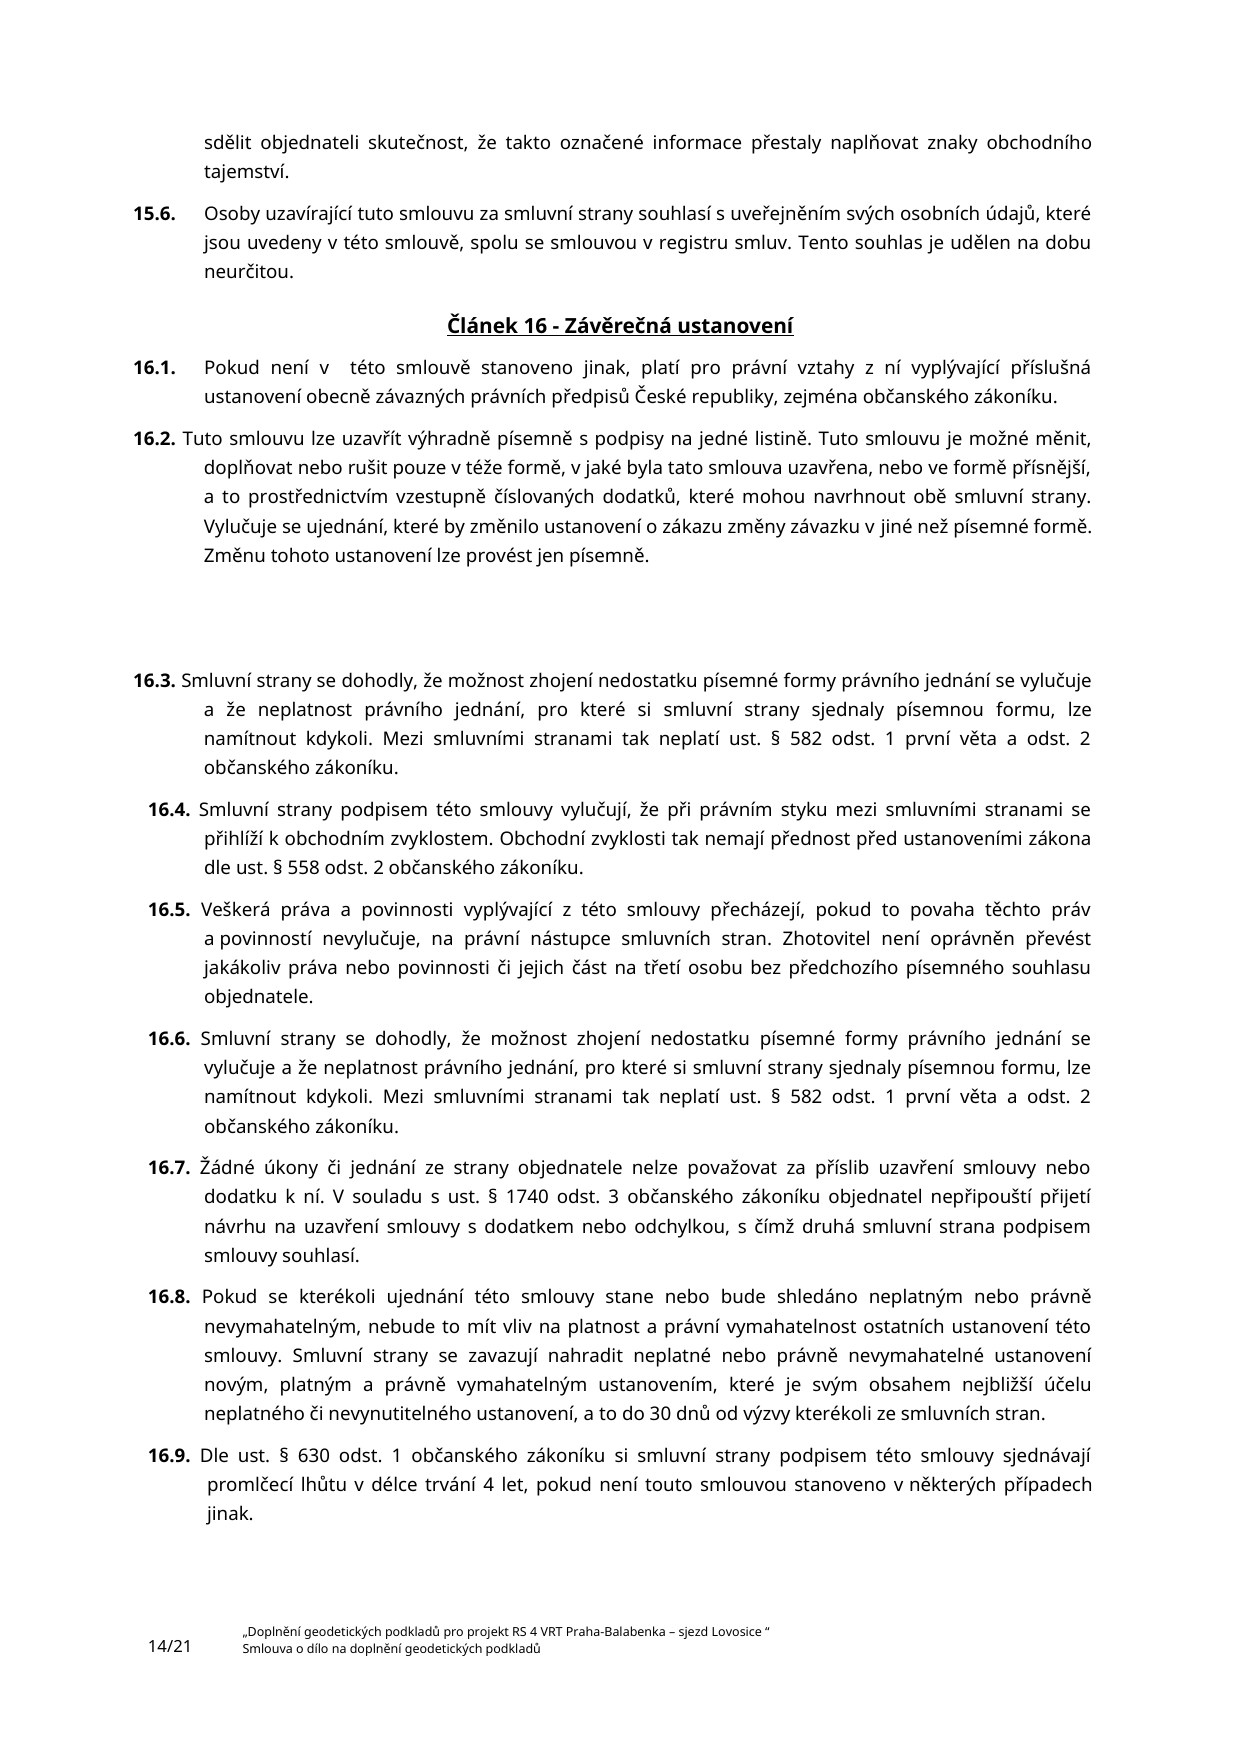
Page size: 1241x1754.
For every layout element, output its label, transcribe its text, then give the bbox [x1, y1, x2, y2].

text 16.8. Pokud se kterékoli ujednání této smlouvy stane nebo bude shledáno neplatným nebo právně nevymahatelným, nebude to mít vliv na platnost a právní vymahatelnost ostatních ustanovení této smlouvy. Smluvní strany se zavazují nahradit neplatné nebo právně nevymahatelné ustanovení novým, platným a právně vymahatelným ustanovením, které je svým obsahem nejbližší účelu neplatného či nevynutitelného ustanovení, a to do 30 dnů od výzvy kterékoli ze smluvních stran. [148, 1281, 1092, 1426]
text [133, 126, 1092, 185]
subtitle Článek 16 - Závěrečná ustanovení [148, 310, 1092, 339]
text 16.2. Tuto smlouvu lze uzavřít výhradně písemně s podpisy na jedné listině. Tuto smlouvu je možné měnit, doplňovat nebo rušit pouze v téže formě, v jaké byla tato smlouva uzavřena, nebo ve formě přísnější, a to prostřednictvím vzestupně číslovaných dodatků, které mohou navrhnout obě smluvní strany. Vylučuje se ujednání, které by změnilo ustanovení o zákazu změny závazku v jiné než písemné formě. Změnu tohoto ustanovení lze provést jen písemně. [133, 422, 1092, 568]
text 16.1. Pokud není v této smlouvě stanoveno jinak, platí pro právní vztahy z ní vyplývající příslušná ustanovení obecně závazných právních předpisů České republiky, zejména občanského zákoníku. [133, 351, 1092, 410]
text 16.4. Smluvní strany podpisem této smlouvy vylučují, že při právním styku mezi smluvními stranami se přihlíží k obchodním zvyklostem. Obchodní zvyklosti tak nemají přednost před ustanoveními zákona dle ust. § 558 odst. 2 občanského zákoníku. [148, 793, 1092, 881]
text 16.7. Žádné úkony či jednání ze strany objednatele nelze považovat za příslib uzavření smlouvy nebo dodatku k ní. V souladu s ust. § 1740 odst. 3 občanského zákoníku objednatel nepřipouští přijetí návrhu na uzavření smlouvy s dodatkem nebo odchylkou, s čímž druhá smluvní strana podpisem smlouvy souhlasí. [148, 1151, 1092, 1268]
text 16.3. Smluvní strany se dohodly, že možnost zhojení nedostatku písemné formy právního jednání se vylučuje a že neplatnost právního jednání, pro které si smluvní strany sjednaly písemnou formu, lze namítnout kdykoli. Mezi smluvními stranami tak neplatí ust. § 582 odst. 1 první věta a odst. 2 občanského zákoníku. [133, 664, 1092, 781]
text 16.5. Veškerá práva a povinnosti vyplývající z této smlouvy přecházejí, pokud to povaha těchto práv a povinností nevylučuje, na právní nástupce smluvních stran. Zhotovitel není oprávněn převést jakákoliv práva nebo povinnosti či jejich část na třetí osobu bez předchozího písemného souhlasu objednatele. [148, 893, 1092, 1010]
text 16.9. Dle ust. § 630 odst. 1 občanského zákoníku si smluvní strany podpisem této smlouvy sjednávají promlčecí lhůtu v délce trvání 4 let, pokud není touto smlouvou stanoveno v některých případech jinak. [148, 1439, 1092, 1526]
text 15.6. Osoby uzavírající tuto smlouvu za smluvní strany souhlasí s uveřejněním svých osobních údajů, které jsou uvedeny v této smlouvě, spolu se smlouvou v registru smluv. Tento souhlas je udělen na dobu neurčitou. [133, 197, 1092, 285]
text 16.6. Smluvní strany se dohodly, že možnost zhojení nedostatku písemné formy právního jednání se vylučuje a že neplatnost právního jednání, pro které si smluvní strany sjednaly písemnou formu, lze namítnout kdykoli. Mezi smluvními stranami tak neplatí ust. § 582 odst. 1 první věta a odst. 2 občanského zákoníku. [148, 1022, 1092, 1139]
